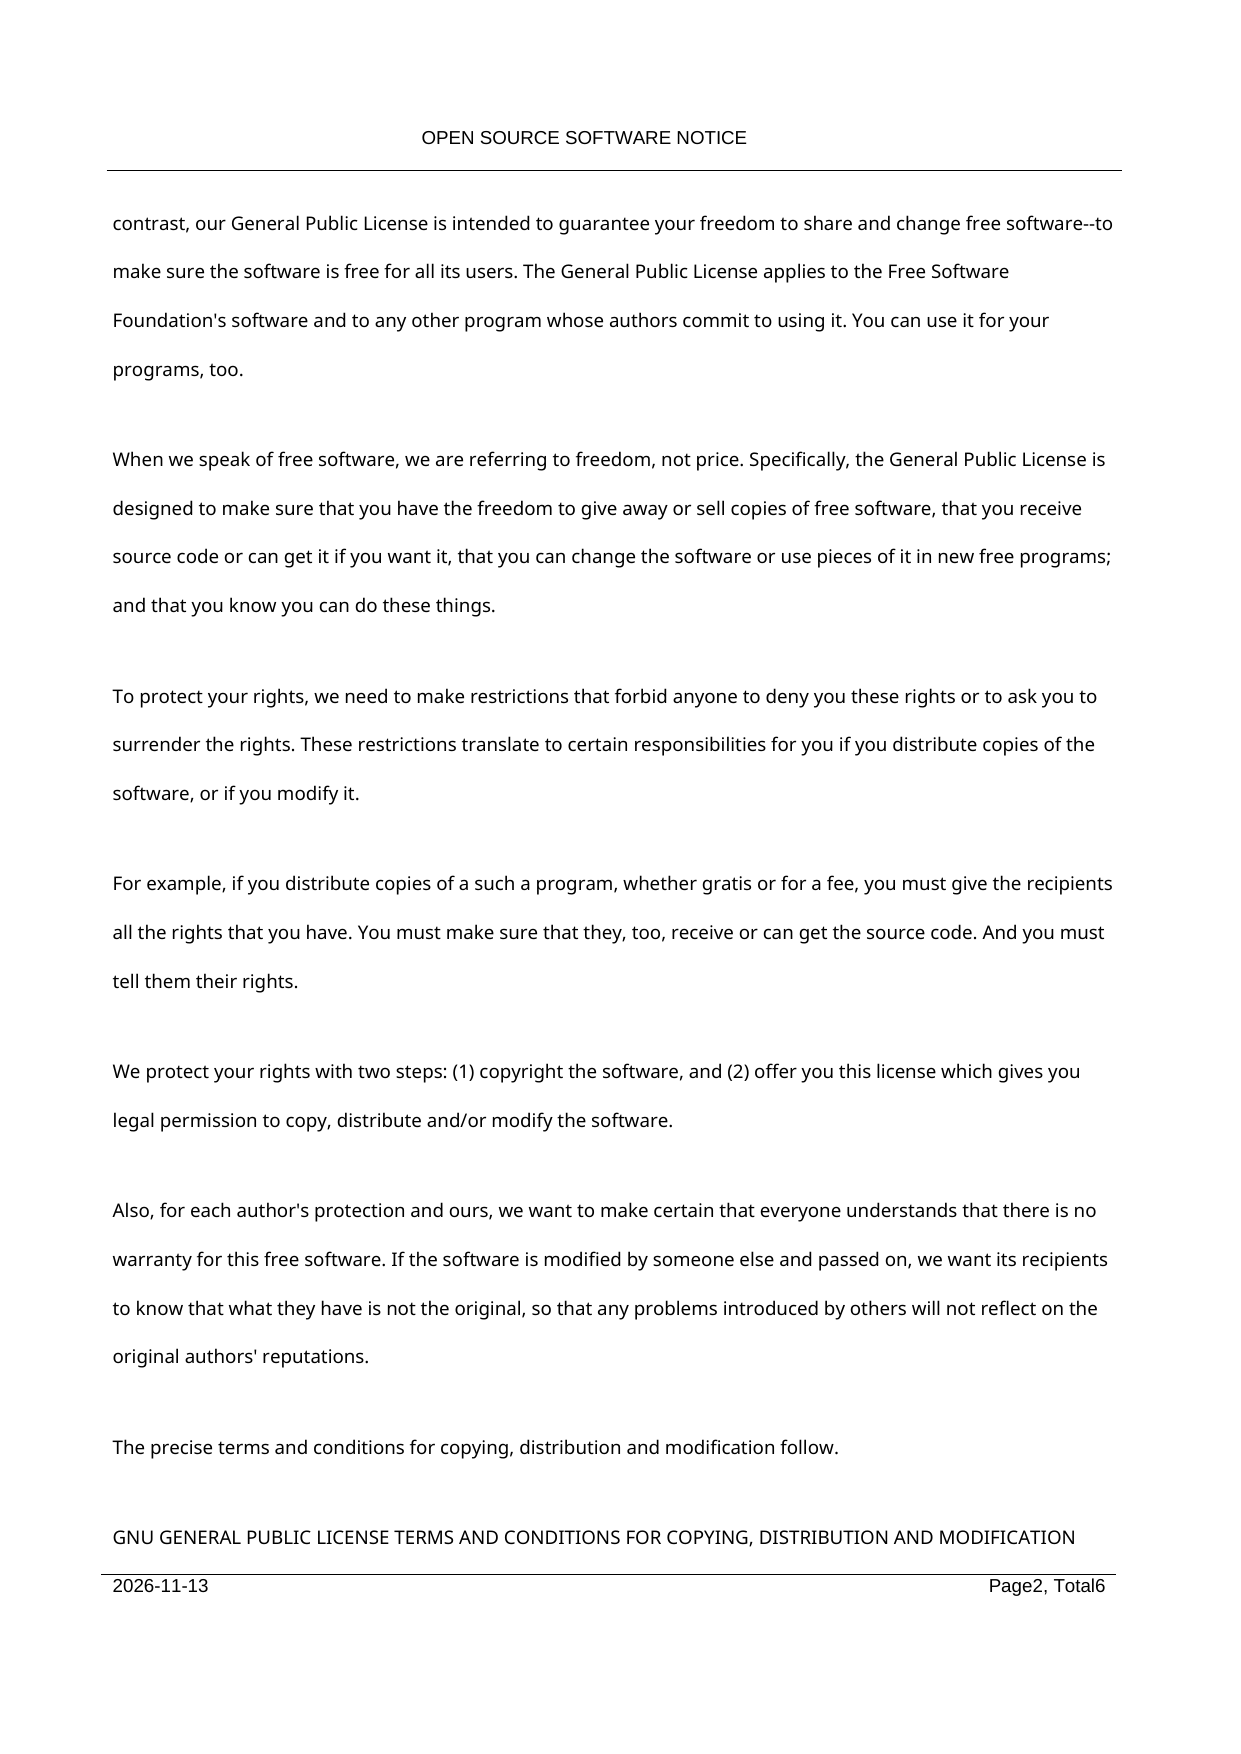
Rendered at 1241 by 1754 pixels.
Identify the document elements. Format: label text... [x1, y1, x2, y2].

text To protect your rights, we need to make restrictions that forbid anyone to deny you these rights or to ask you to surrender the rights. These restrictions translate to certain responsibilities for you if you distribute copies of the software, or if you modify it. [112, 679, 1128, 809]
text For example, if you distribute copies of a such a program, whether gratis or for a fee, you must give the recipients all the rights that you have. You must make sure that they, too, receive or can get the source code. And you must tell them their rights. [112, 867, 1128, 997]
text We protect your rights with two steps: (1) copyright the software, and (2) offer you this license which gives you legal permission to copy, distribute and/or modify the software. [112, 1055, 1128, 1136]
text When we speak of free software, we are referring to freedom, not price. Specifically, the General Public License is designed to make sure that you have the freedom to give away or sell copies of free software, that you receive source code or can get it if you want it, that you can change the software or use pieces of it in new free programs; and that you know you can do these things. [112, 443, 1128, 622]
text Also, for each author's protection and ours, we want to make certain that everyone understands that there is no warranty for this free software. If the software is modified by someone else and passed on, we want its recipients to know that what they have is not the original, so that any problems introduced by others will not reflect on the original authors' reputations. [112, 1194, 1128, 1373]
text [112, 206, 1128, 385]
text GNU GENERAL PUBLIC LICENSE TERMS AND CONDITIONS FOR COPYING, DISTRIBUTION AND MODIFICATION [112, 1521, 1128, 1553]
text The precise terms and conditions for copying, distribution and modification follow. [112, 1431, 1128, 1463]
